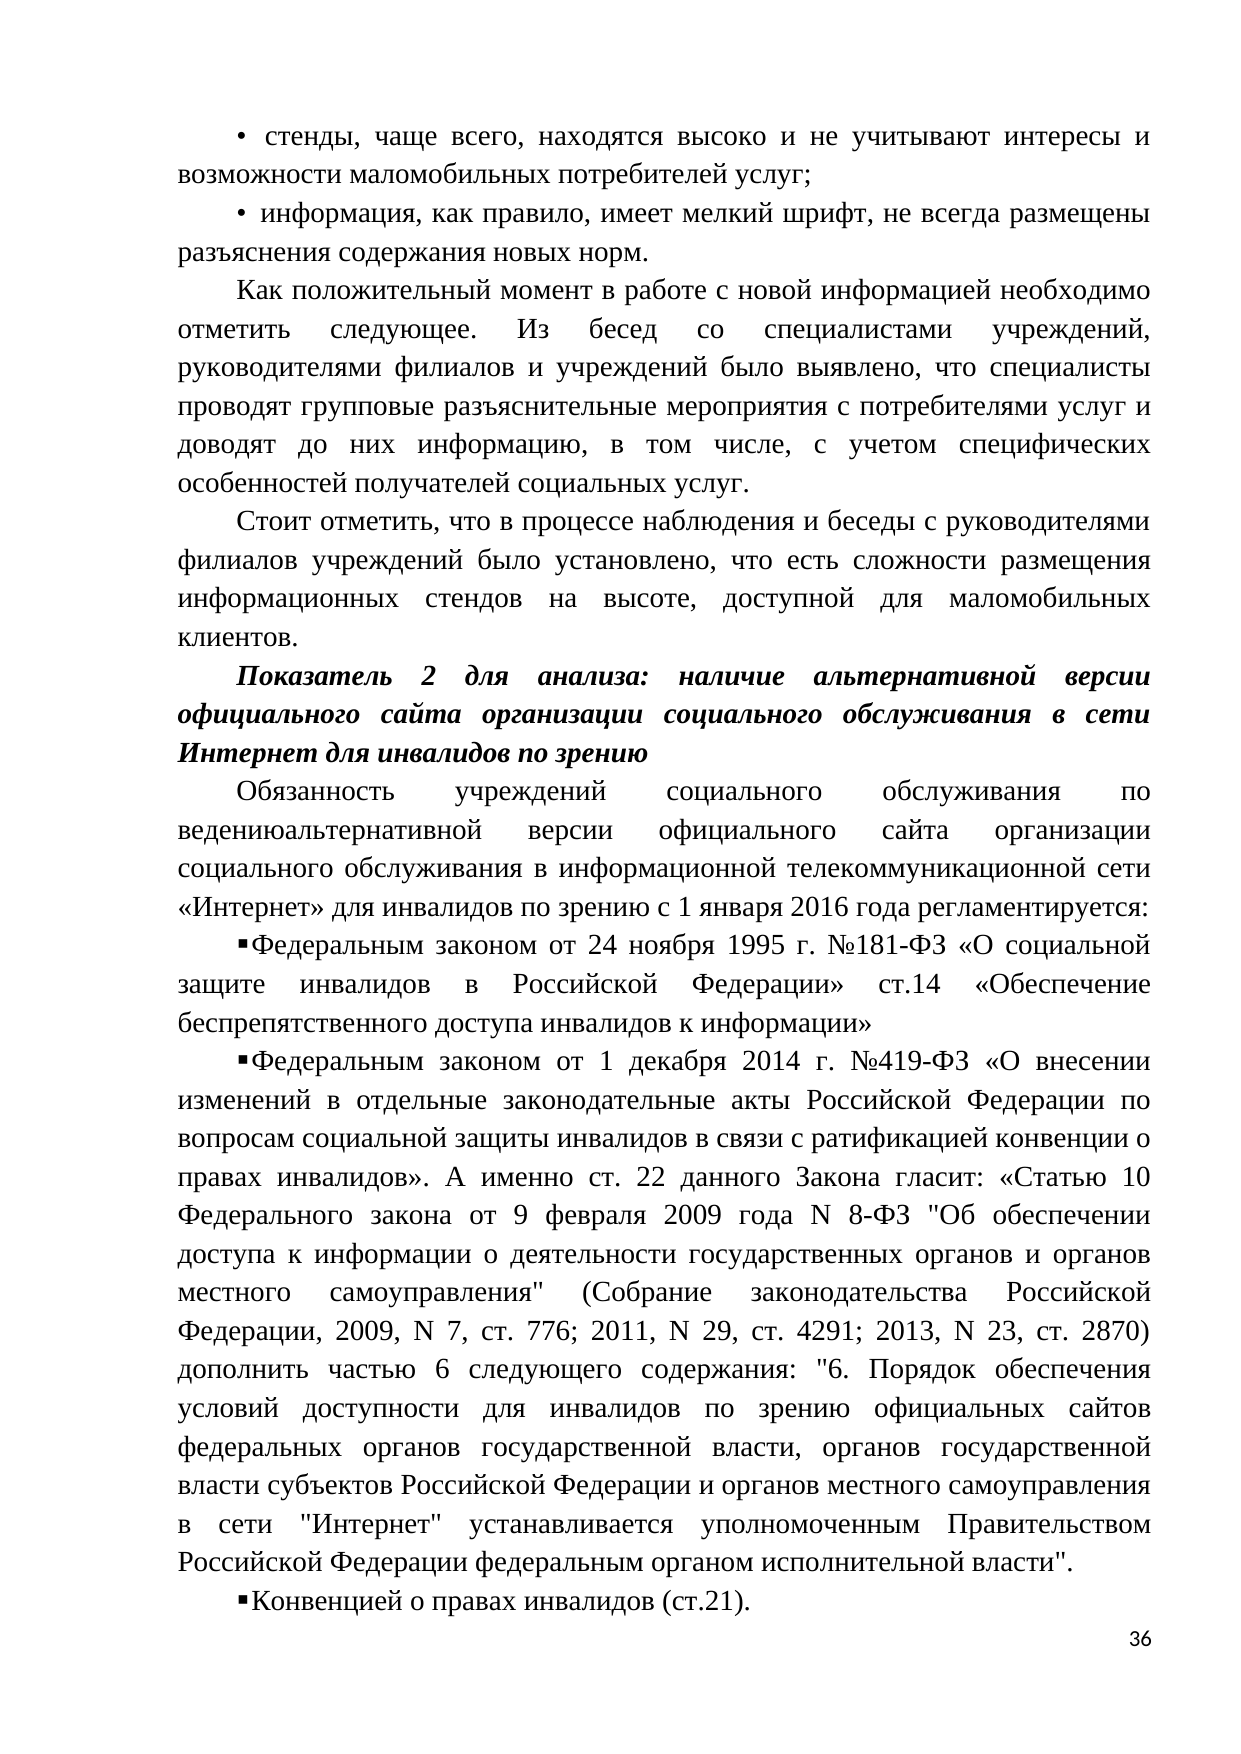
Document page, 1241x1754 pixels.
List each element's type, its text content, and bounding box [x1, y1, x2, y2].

text Стоит отметить, что в процессе наблюдения и беседы с руководителями филиалов учреждений было установлено, что есть сложности размещения информационных стендов на высоте, доступной для маломобильных клиентов. [177, 503, 1152, 653]
text • стенды, чаще всего, находятся высоко и не учитывают интересы и возможности маломобильных потребителей услуг; [177, 118, 1152, 190]
list Конвенцией о правах инвалидов (ст.21). [177, 1583, 1152, 1617]
text Как положительный момент в работе с новой информацией необходимо отметить следующее. Из бесед со специалистами учреждений, руководителями филиалов и учреждений было выявлено, что специалисты проводят групповые разъяснительные мероприятия с потребителями услуг и доводят до них информацию, в том числе, с учетом специфических особенностей получателей социальных услуг. [177, 272, 1152, 498]
list Федеральным законом от 24 ноября 1995 г. №181-ФЗ «О социальной защите инвалидов в Российской Федерации» ст.14 «Обеспечение беспрепятственного доступа инвалидов к информации» [177, 927, 1152, 1038]
list Федеральным законом от 1 декабря 2014 г. №419-ФЗ «О внесении изменений в отдельные законодательные акты Российской Федерации по вопросам социальной защиты инвалидов в связи с ратификацией конвенции о правах инвалидов». А именно ст. 22 данного Закона гласит: «Статью 10 Федерального закона от 9 февраля 2009 года N 8-ФЗ "Об обеспечении доступа к информации о деятельности государственных органов и органов местного самоуправления" (Собрание законодательства Российской Федерации, 2009, N 7, ст. 776; 2011, N 29, ст. 4291; 2013, N 23, ст. 2870) дополнить частью 6 следующего содержания: "6. Порядок обеспечения условий доступности для инвалидов по зрению официальных сайтов федеральных органов государственной власти, органов государственной власти субъектов Российской Федерации и органов местного самоуправления в сети "Интернет" устанавливается уполномоченным Правительством Российской Федерации федеральным органом исполнительной власти". [177, 1043, 1152, 1578]
text • информация, как правило, имеет мелкий шрифт, не всегда размещены разъяснения содержания новых норм. [177, 195, 1152, 267]
text Показатель 2 для анализа: наличие альтернативной версии официального сайта организации социального обслуживания в сети Интернет для инвалидов по зрению [177, 658, 1152, 768]
text Обязанность учреждений социального обслуживания по ведениюальтернативной версии официального сайта организации социального обслуживания в информационной телекоммуникационной сети «Интернет» для инвалидов по зрению с 1 января 2016 года регламентируется: [177, 773, 1152, 922]
